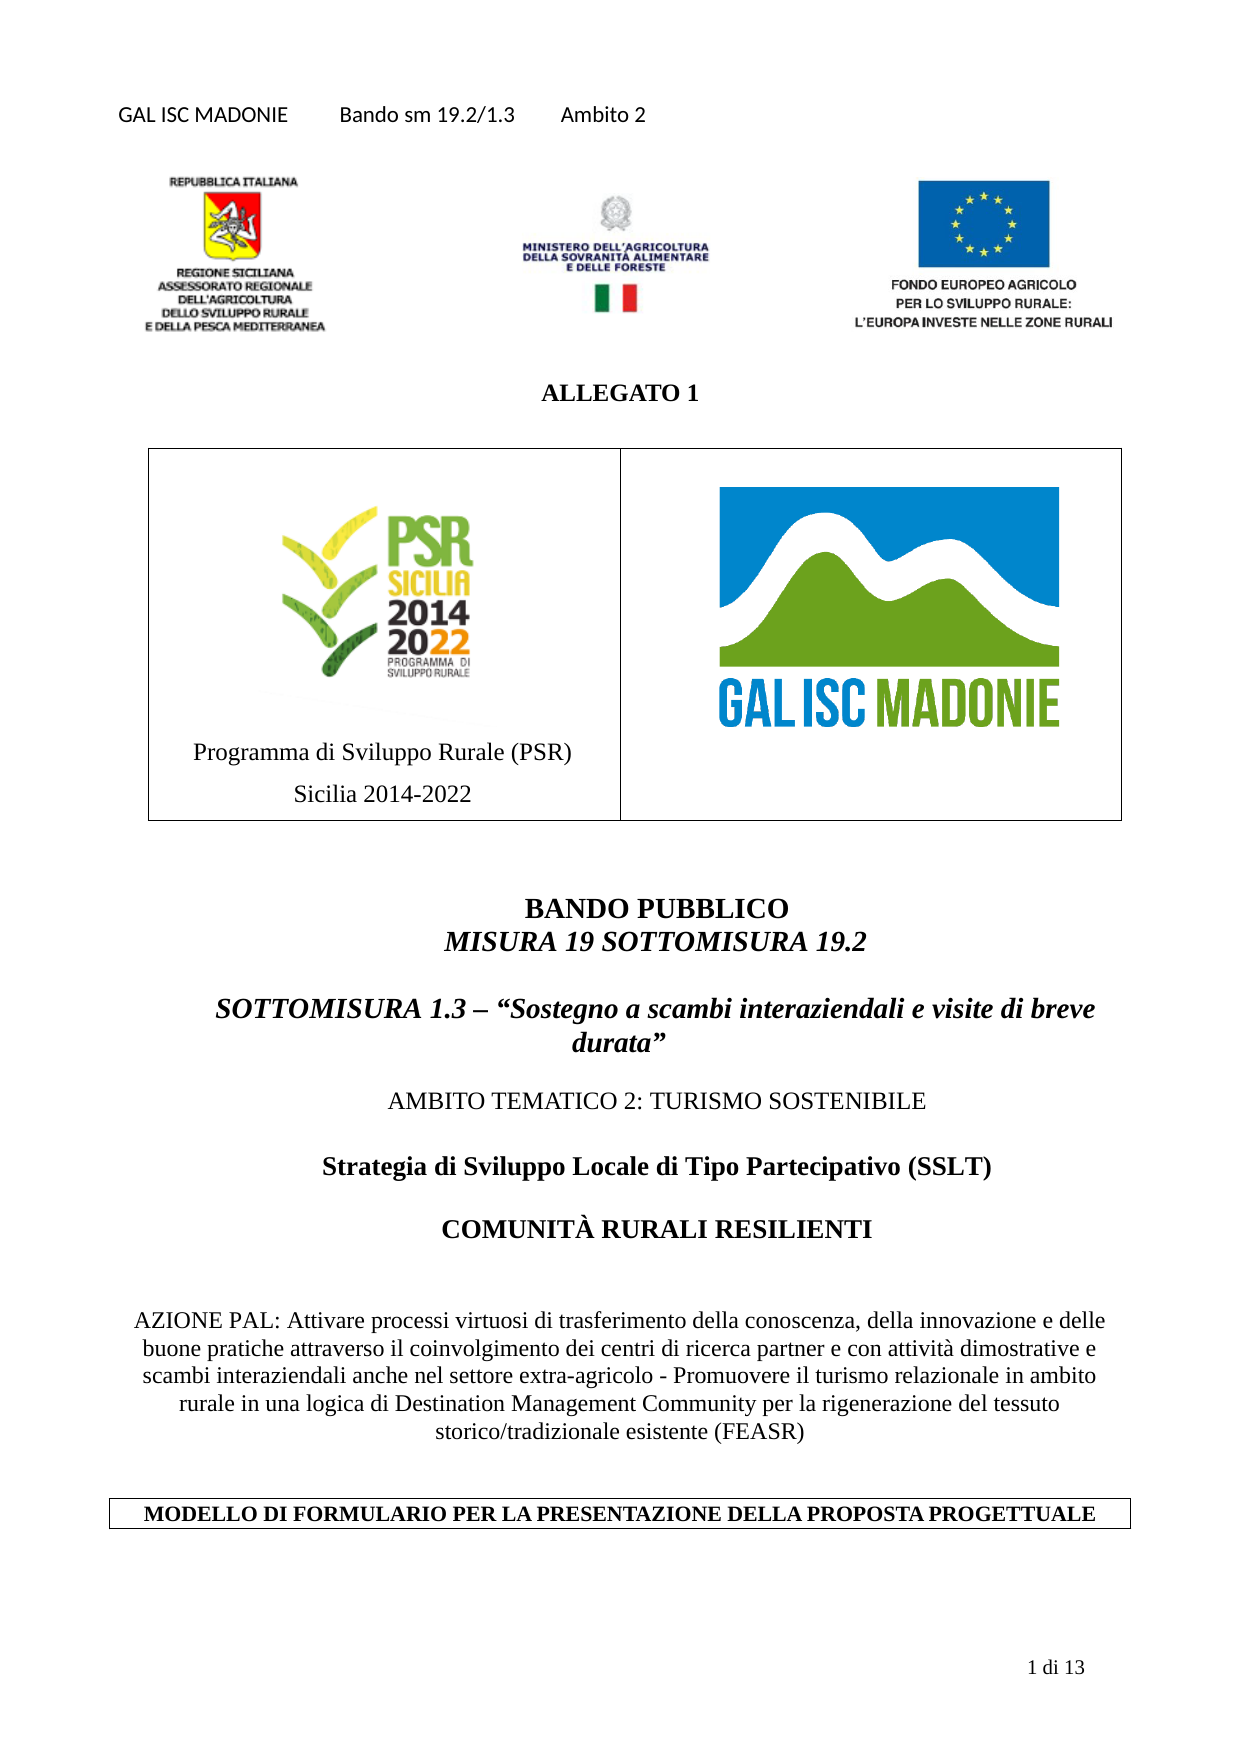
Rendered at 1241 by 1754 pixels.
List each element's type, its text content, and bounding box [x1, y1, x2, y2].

text ALLEGATO 1 [118, 378, 1122, 406]
list Strategia di Sviluppo Locale di Tipo Partecipativo (SSLT) [118, 1151, 1122, 1182]
picture [851, 177, 1118, 332]
picture [752, 719, 763, 727]
picture [755, 691, 760, 711]
text AZIONE PAL: Attivare processi virtuosi di trasferimento della conoscenza, della innovazione e delle buone pratiche attraverso il coinvolgimento dei centri di ricerca partner e con attività dimostrative e scambi interaziendali anche nel settore extra-agricolo - Promuovere il turismo relazionale in ambito rurale in una logica di Destination Management Community per la rigenerazione del tessuto storico/tradizionale esistente (FEASR) [118, 1306, 1122, 1444]
text MODELLO DI FORMULARIO PER LA PRESENTAZIONE DELLA PROPOSTA PROGETTUALE [110, 1499, 1130, 1528]
table_header Programma di Sviluppo Rurale (PSR) Sicilia 2014-2022 [149, 449, 620, 820]
list MISURA 19 SOTTOMISURA 19.2 [118, 924, 1122, 958]
picture [719, 513, 1060, 727]
list COMUNITÀ RURALI RESILIENTI [118, 1213, 1122, 1244]
picture [118, 175, 353, 346]
list BANDO PUBBLICO [118, 891, 1122, 924]
list SOTTOMISURA 1.3 – “Sostegno a scambi interaziendali e visite di breve durata” [118, 992, 1122, 1059]
table_header [621, 449, 1121, 820]
list AMBITO TEMATICO 2: TURISMO SOSTENIBILE [118, 1086, 1122, 1115]
